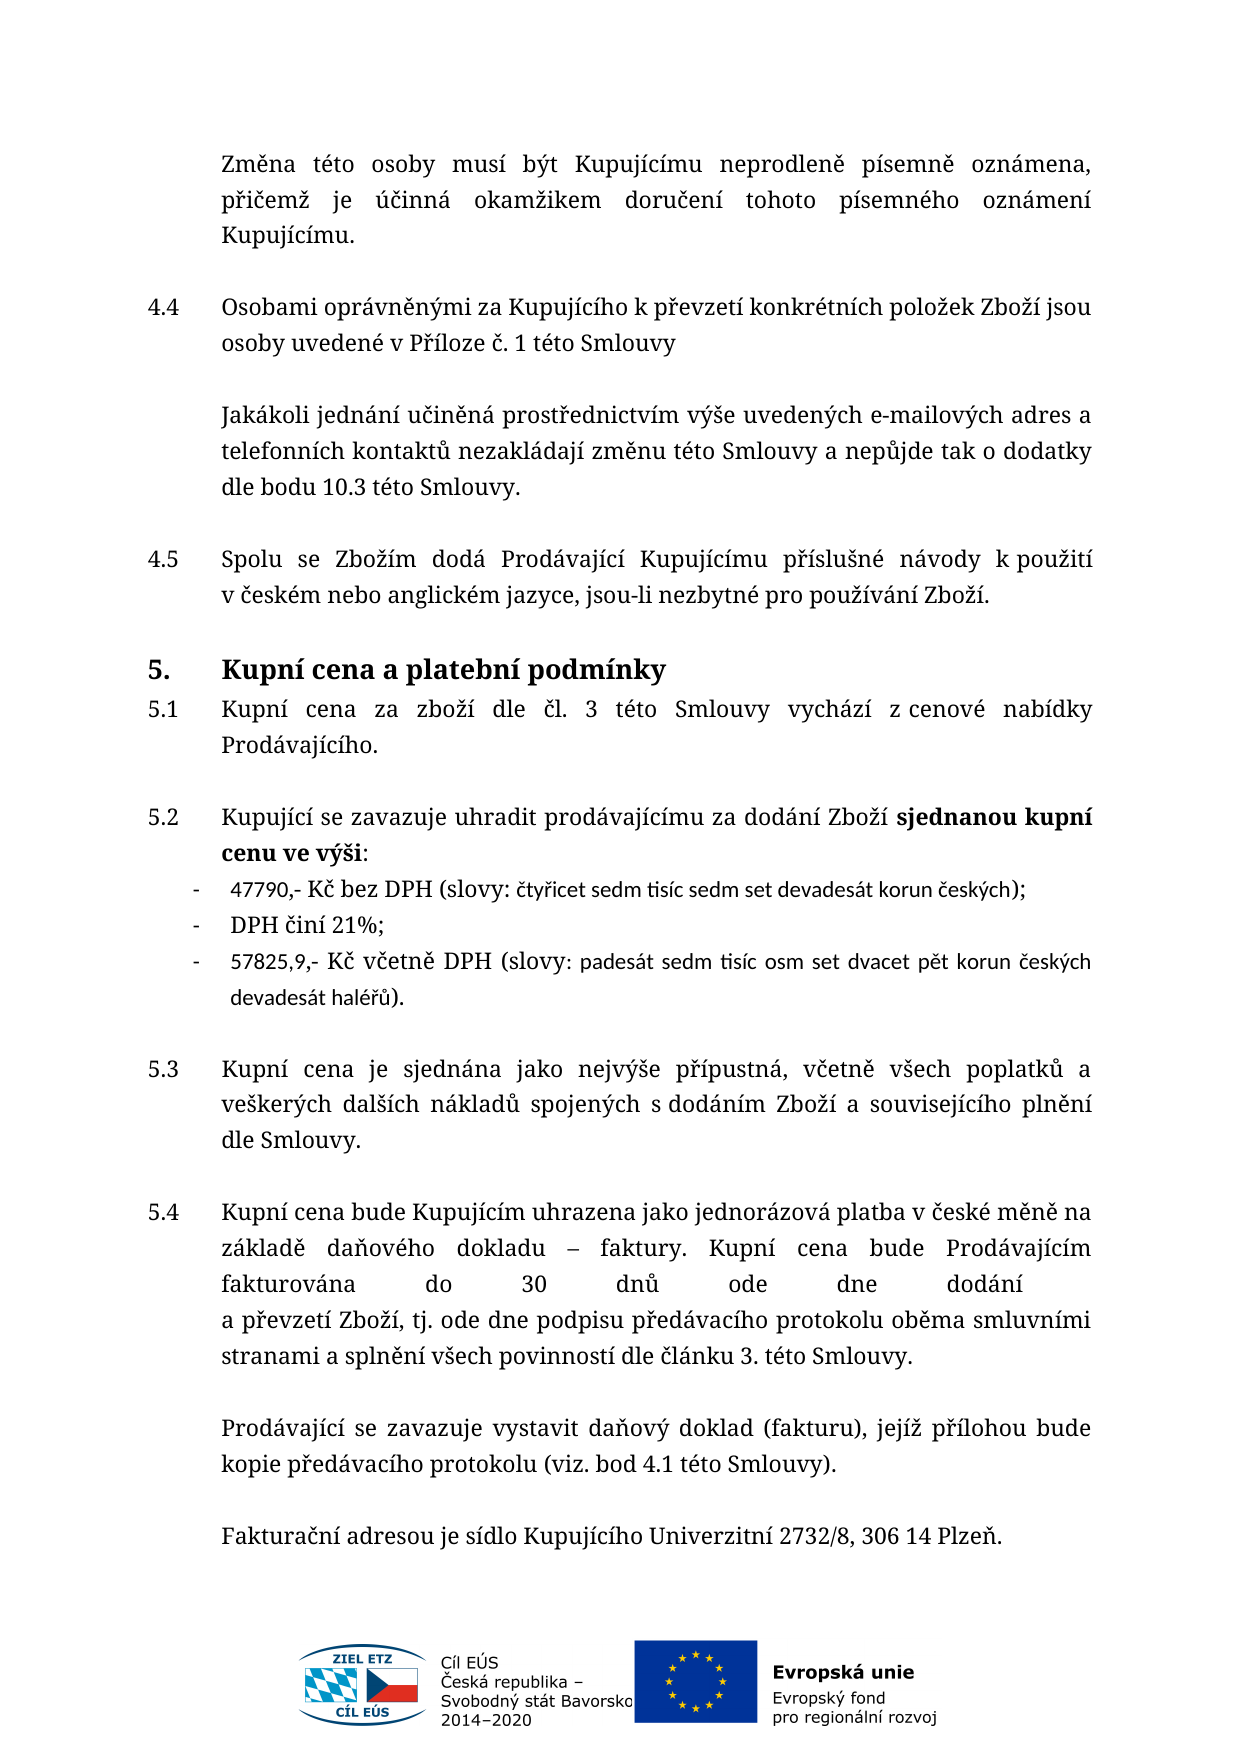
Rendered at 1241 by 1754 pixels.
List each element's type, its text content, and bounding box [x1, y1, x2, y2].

text 5.1 Kupní cena za zboží dle čl. 3 této Smlouvy vychází z cenové nabídky Prodávajícího. [148, 693, 1093, 760]
text 5.4 Kupní cena bude Kupujícím uhrazena jako jednorázová platba v české měně na základě daňového dokladu – faktury. Kupní cena bude Prodávajícím fakturována do 30 dnů ode dne dodání a převzetí Zboží, tj. ode dne podpisu předávacího protokolu oběma smluvními stranami a splnění všech povinností dle článku 3. této Smlouvy. [148, 1196, 1093, 1371]
text 5. Kupní cena a platební podmínky [148, 651, 1093, 688]
list DPH činí 21%; [193, 909, 1093, 940]
text Prodávající se zavazuje vystavit daňový doklad (fakturu), jejíž přílohou bude kopie předávacího protokolu (viz. bod 4.1 této Smlouvy). [221, 1412, 1093, 1479]
text Fakturační adresou je sídlo Kupujícího Univerzitní 2732/8, 306 14 Plzeň. [221, 1520, 1093, 1551]
text Změna této osoby musí být Kupujícímu neprodleně písemně oznámena, přičemž je účinná okamžikem doručení tohoto písemného oznámení Kupujícímu. [148, 148, 1093, 251]
text 5.3 Kupní cena je sjednána jako nejvýše přípustná, včetně všech poplatků a veškerých dalších nákladů spojených s dodáním Zboží a souvisejícího plnění dle Smlouvy. [148, 1052, 1093, 1156]
list 47790,- Kč bez DPH (slovy: čtyřicet sedm tisíc sedm set devadesát korun českých); [193, 873, 1093, 904]
text 5.2 Kupující se zavazuje uhradit prodávajícímu za dodání Zboží sjednanou kupní cenu ve výši: [148, 801, 1093, 868]
text 4.5 Spolu se Zbožím dodá Prodávající Kupujícímu příslušné návody k použití v českém nebo anglickém jazyce, jsou-li nezbytné pro používání Zboží. [148, 543, 1093, 610]
text 4.4 Osobami oprávněnými za Kupujícího k převzetí konkrétních položek Zboží jsou osoby uvedené v Příloze č. 1 této Smlouvy [148, 291, 1093, 358]
picture [298, 1638, 942, 1726]
text Jakákoli jednání učiněná prostřednictvím výše uvedených e-mailových adres a telefonních kontaktů nezakládají změnu této Smlouvy a nepůjde tak o dodatky dle bodu 10.3 této Smlouvy. [221, 399, 1093, 502]
list 57825,9,- Kč včetně DPH (slovy: padesát sedm tisíc osm set dvacet pět korun českých devadesát haléřů). [193, 945, 1093, 1012]
